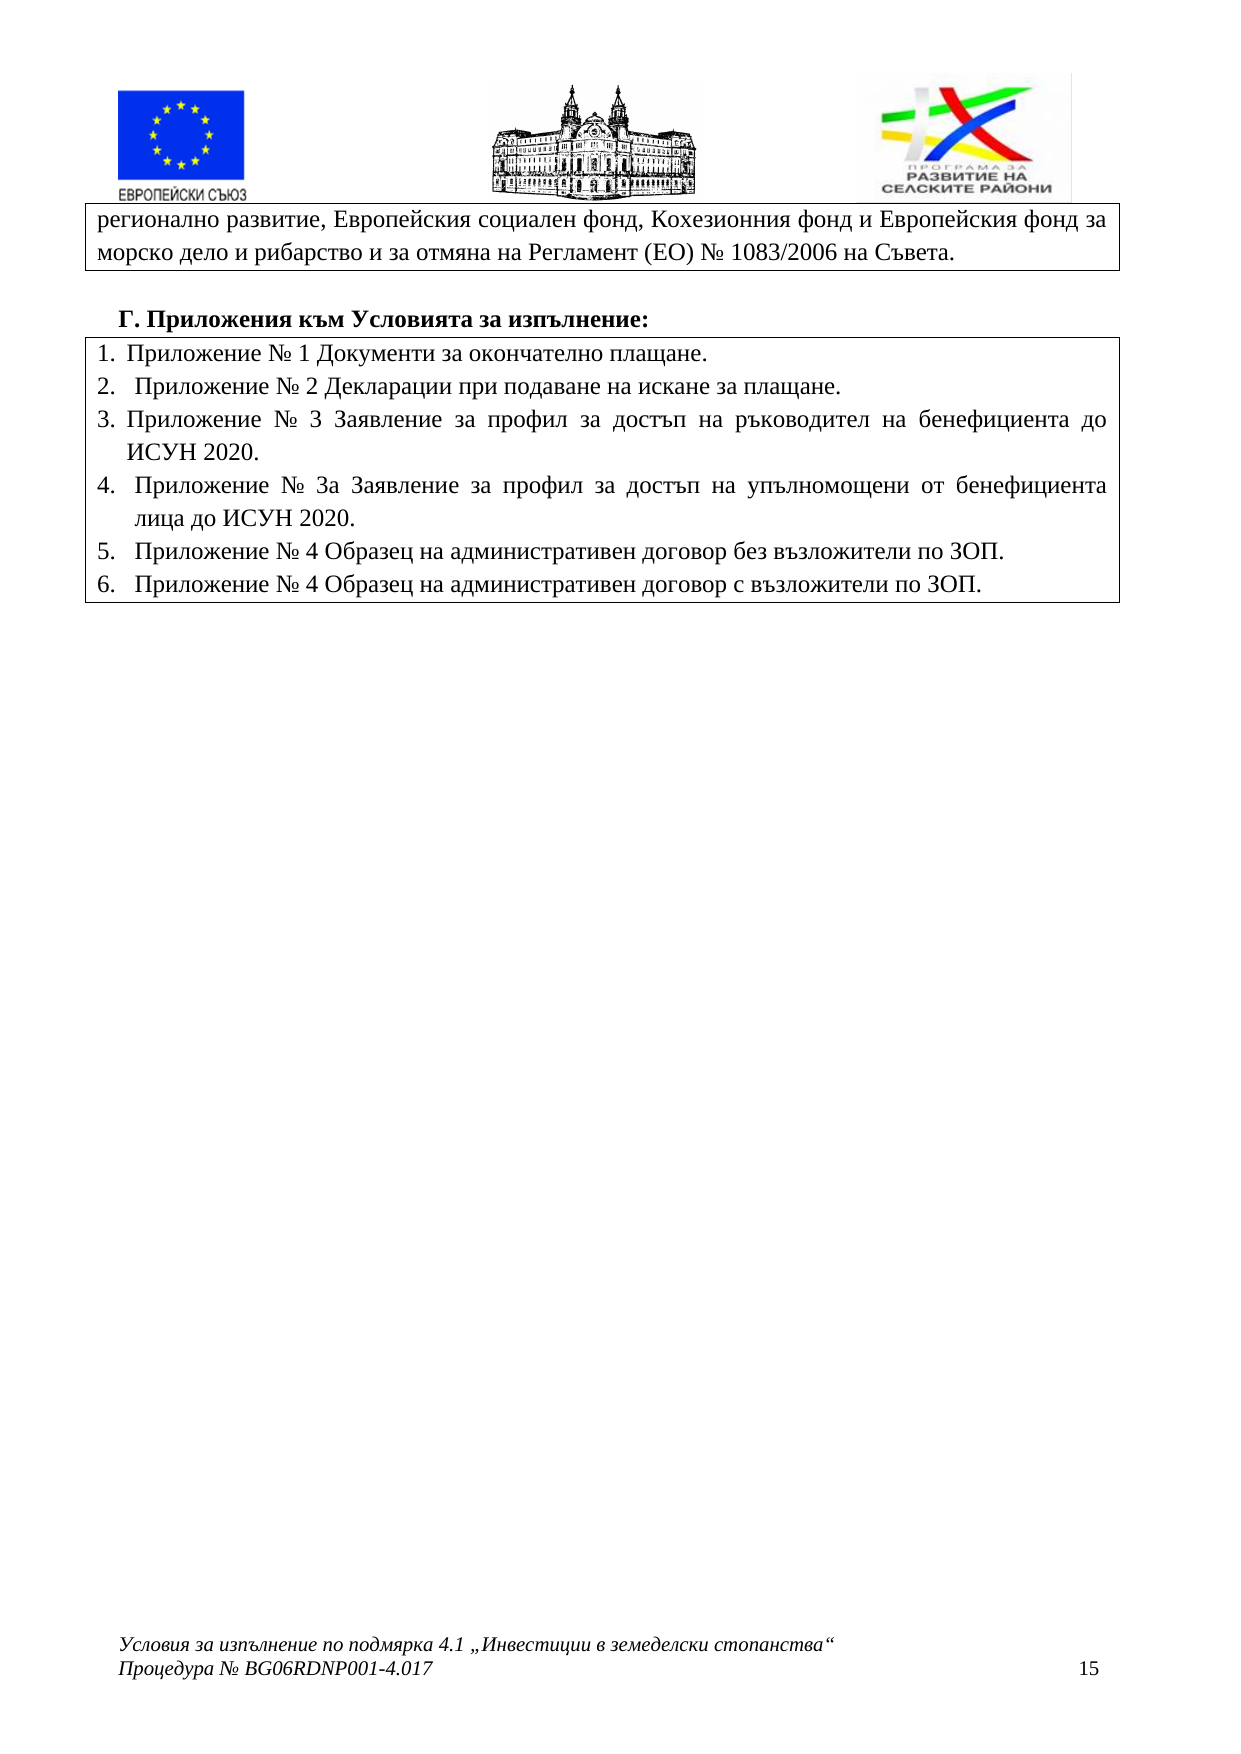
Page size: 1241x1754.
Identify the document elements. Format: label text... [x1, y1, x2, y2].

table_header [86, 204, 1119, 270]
picture [487, 81, 703, 203]
table_header Приложение № 1 Документи за окончателно плащане. Приложение № 2 Декларации при подаване на искане за плащане. Приложение № 3 Заявление за профил за достъп на ръководител на бенефициента до ИСУН 2020. Приложение № 3а Заявление за профил за достъп на упълномощени от бенефициента лица до ИСУН 2020. Приложение № 4 Образец на административен договор без възложители по ЗОП. Приложение № 4 Образец на административен договор с възложители по ЗОП. [86, 338, 1119, 602]
picture [856, 73, 1073, 203]
subtitle Г. Приложения към Условията за изпълнение: [118, 304, 1122, 333]
picture [118, 89, 248, 203]
